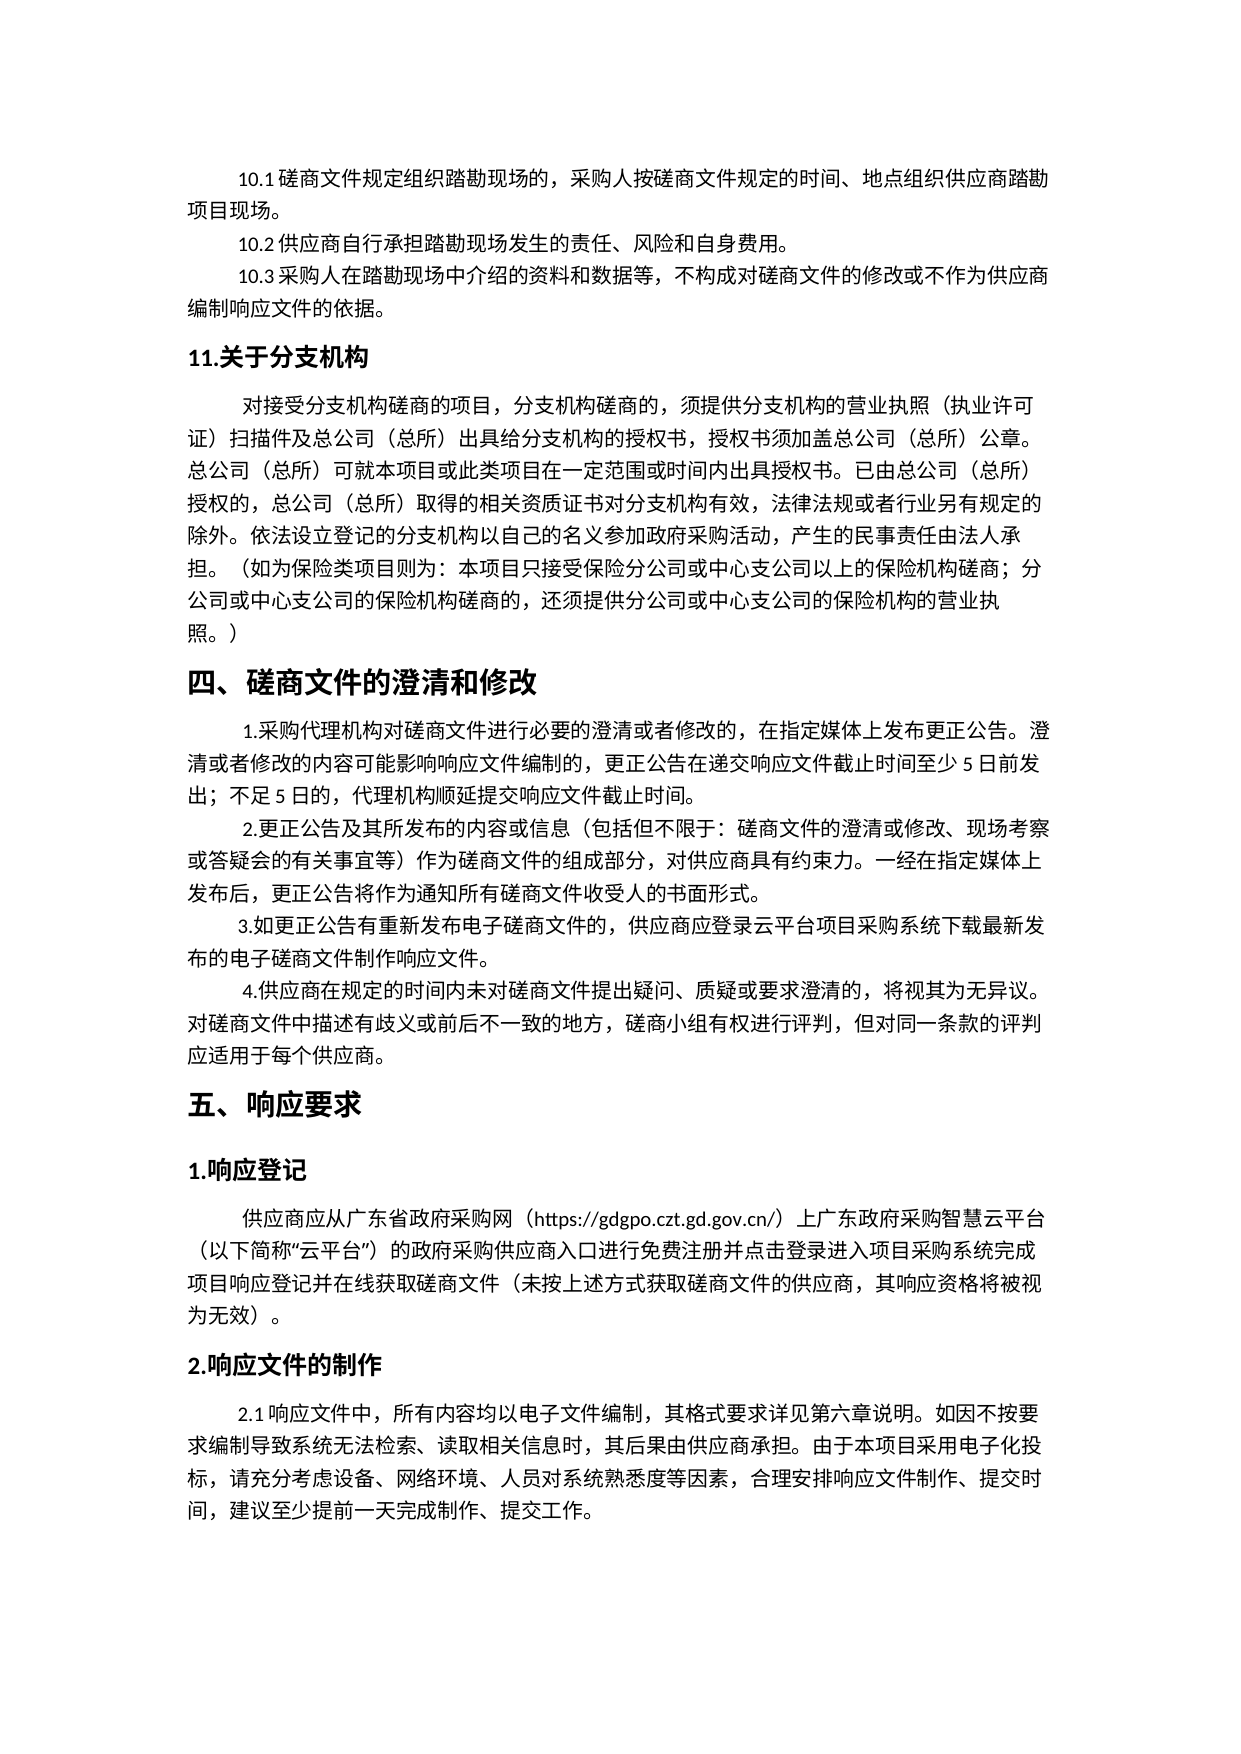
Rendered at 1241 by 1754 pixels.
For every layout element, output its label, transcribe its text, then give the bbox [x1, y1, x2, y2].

text 10.2供应商自行承担踏勘现场发生的责任、风险和自身费用。 [187, 227, 1053, 259]
text 五、响应要求 [187, 1072, 1053, 1137]
text 供应商应从广东省政府采购网（https://gdgpo.czt.gd.gov.cn/）上广东政府采购智慧云平台（以下简称“云平台”）的政府采购供应商入口进行免费注册并点击登录进入项目采购系统完成项目响应登记并在线获取磋商文件（未按上述方式获取磋商文件的供应商，其响应资格将被视为无效）。 [187, 1202, 1053, 1332]
text 2.响应文件的制作 [187, 1332, 1053, 1397]
text 1.采购代理机构对磋商文件进行必要的澄清或者修改的，在指定媒体上发布更正公告。澄清或者修改的内容可能影响响应文件编制的，更正公告在递交响应文件截止时间至少5日前发出；不足5日的，代理机构顺延提交响应文件截止时间。 [187, 714, 1053, 812]
text 10.1磋商文件规定组织踏勘现场的，采购人按磋商文件规定的时间、地点组织供应商踏勘项目现场。 [187, 162, 1053, 227]
text 1.响应登记 [187, 1137, 1053, 1202]
text 四、磋商文件的澄清和修改 [187, 649, 1053, 714]
text 11.关于分支机构 [187, 324, 1053, 389]
text 4.供应商在规定的时间内未对磋商文件提出疑问、质疑或要求澄清的，将视其为无异议。对磋商文件中描述有歧义或前后不一致的地方，磋商小组有权进行评判，但对同一条款的评判应适用于每个供应商。 [187, 974, 1053, 1072]
text 对接受分支机构磋商的项目，分支机构磋商的，须提供分支机构的营业执照（执业许可证）扫描件及总公司（总所）出具给分支机构的授权书，授权书须加盖总公司（总所）公章。总公司（总所）可就本项目或此类项目在一定范围或时间内出具授权书。已由总公司（总所）授权的，总公司（总所）取得的相关资质证书对分支机构有效，法律法规或者行业另有规定的除外。依法设立登记的分支机构以自己的名义参加政府采购活动，产生的民事责任由法人承担。（如为保险类项目则为：本项目只接受保险分公司或中心支公司以上的保险机构磋商；分公司或中心支公司的保险机构磋商的，还须提供分公司或中心支公司的保险机构的营业执照。） [187, 389, 1053, 649]
text 2.1响应文件中，所有内容均以电子文件编制，其格式要求详见第六章说明。如因不按要求编制导致系统无法检索、读取相关信息时，其后果由供应商承担。由于本项目采用电子化投标，请充分考虑设备、网络环境、人员对系统熟悉度等因素，合理安排响应文件制作、提交时间，建议至少提前一天完成制作、提交工作。 [187, 1397, 1053, 1527]
text 3.如更正公告有重新发布电子磋商文件的，供应商应登录云平台项目采购系统下载最新发布的电子磋商文件制作响应文件。 [187, 909, 1053, 974]
text 2.更正公告及其所发布的内容或信息（包括但不限于：磋商文件的澄清或修改、现场考察或答疑会的有关事宜等）作为磋商文件的组成部分，对供应商具有约束力。一经在指定媒体上发布后，更正公告将作为通知所有磋商文件收受人的书面形式。 [187, 812, 1053, 909]
text 10.3采购人在踏勘现场中介绍的资料和数据等，不构成对磋商文件的修改或不作为供应商编制响应文件的依据。 [187, 259, 1053, 324]
